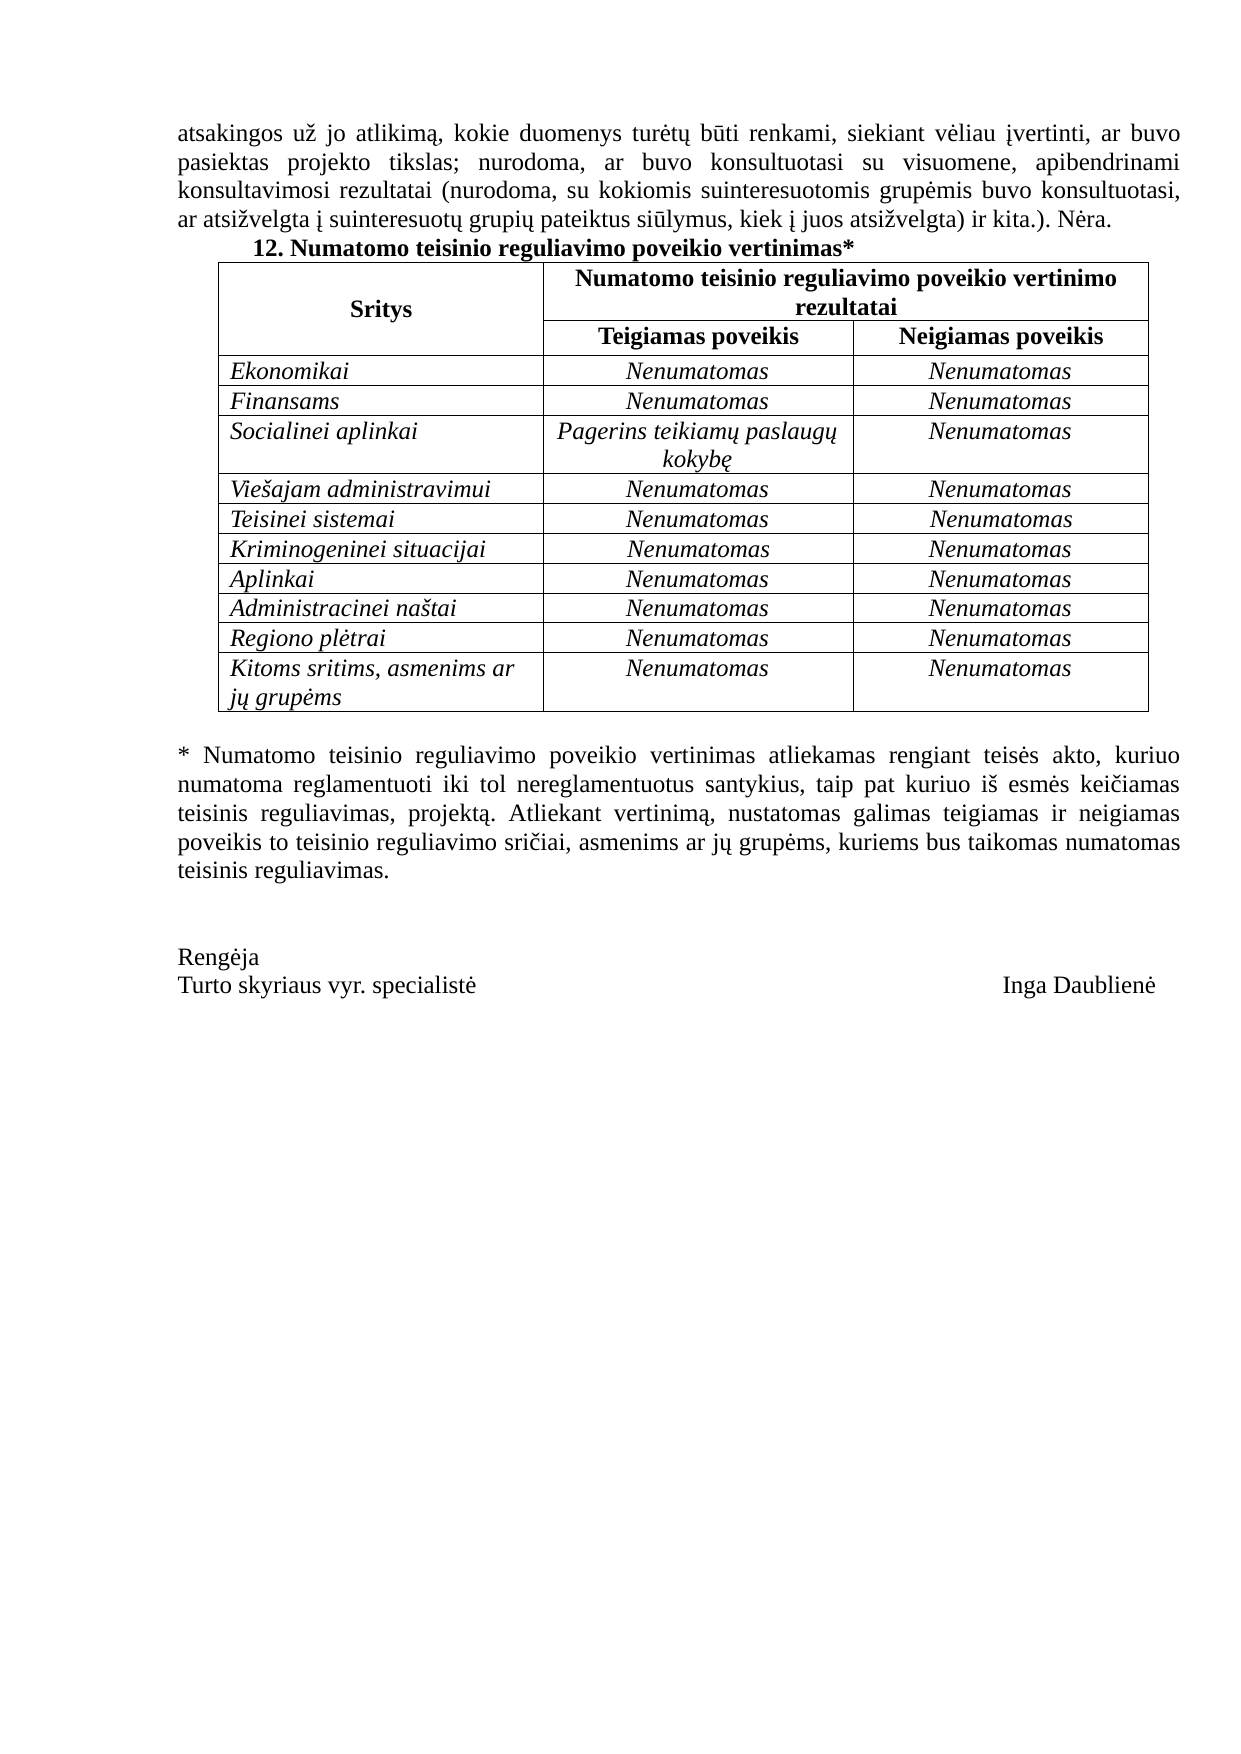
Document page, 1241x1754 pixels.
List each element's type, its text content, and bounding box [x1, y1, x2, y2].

table_header Sritys [219, 263, 543, 355]
text Turto skyriaus vyr. specialistė Inga Daublienė [177, 970, 1181, 999]
table_cell Nenumatomas [854, 504, 1148, 533]
table_header Numatomo teisinio reguliavimo poveikio vertinimo rezultatai [544, 263, 1148, 320]
table_cell Nenumatomas [854, 594, 1148, 622]
table_cell Nenumatomas [854, 534, 1148, 563]
table_cell Viešajam administravimui [219, 474, 543, 503]
table_cell Nenumatomas [544, 386, 853, 415]
table_cell Ekonomikai [219, 356, 543, 385]
table_cell Neigiamas poveikis [854, 321, 1148, 355]
table_cell Nenumatomas [544, 534, 853, 563]
table_cell Finansams [219, 386, 543, 415]
table_cell Nenumatomas [854, 564, 1148, 592]
table_cell Nenumatomas [854, 653, 1148, 711]
table_cell Nenumatomas [544, 356, 853, 385]
table_cell Kitoms sritims, asmenims ar jų grupėms [219, 653, 543, 711]
table_cell Nenumatomas [544, 653, 853, 711]
table_cell Aplinkai [219, 564, 543, 592]
table_cell Nenumatomas [854, 416, 1148, 473]
text Rengėja [177, 942, 1181, 970]
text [177, 118, 1181, 233]
table_cell Nenumatomas [544, 623, 853, 652]
table_cell Nenumatomas [544, 474, 853, 503]
table_cell Nenumatomas [544, 504, 853, 533]
text 12. Numatomo teisinio reguliavimo poveikio vertinimas* [177, 233, 1181, 262]
table_cell Kriminogeninei situacijai [219, 534, 543, 563]
table_cell Teigiamas poveikis [544, 321, 853, 355]
table_cell Nenumatomas [854, 356, 1148, 385]
table_cell Pagerins teikiamų paslaugų kokybę [544, 416, 853, 473]
table_cell Nenumatomas [544, 594, 853, 622]
table_cell Socialinei aplinkai [219, 416, 543, 473]
table_cell Nenumatomas [854, 623, 1148, 652]
table_cell Teisinei sistemai [219, 504, 543, 533]
table_cell Administracinei naštai [219, 594, 543, 622]
table_cell Regiono plėtrai [219, 623, 543, 652]
text * Numatomo teisinio reguliavimo poveikio vertinimas atliekamas rengiant teisės akto, kuriuo numatoma reglamentuoti iki tol nereglamentuotus santykius, taip pat kuriuo iš esmės keičiamas teisinis reguliavimas, projektą. Atliekant vertinimą, nustatomas galimas teigiamas ir neigiamas poveikis to teisinio reguliavimo sričiai, asmenims ar jų grupėms, kuriems bus taikomas numatomas teisinis reguliavimas. [177, 740, 1181, 884]
table_cell Nenumatomas [854, 386, 1148, 415]
table_cell Nenumatomas [544, 564, 853, 592]
table_cell Nenumatomas [854, 474, 1148, 503]
